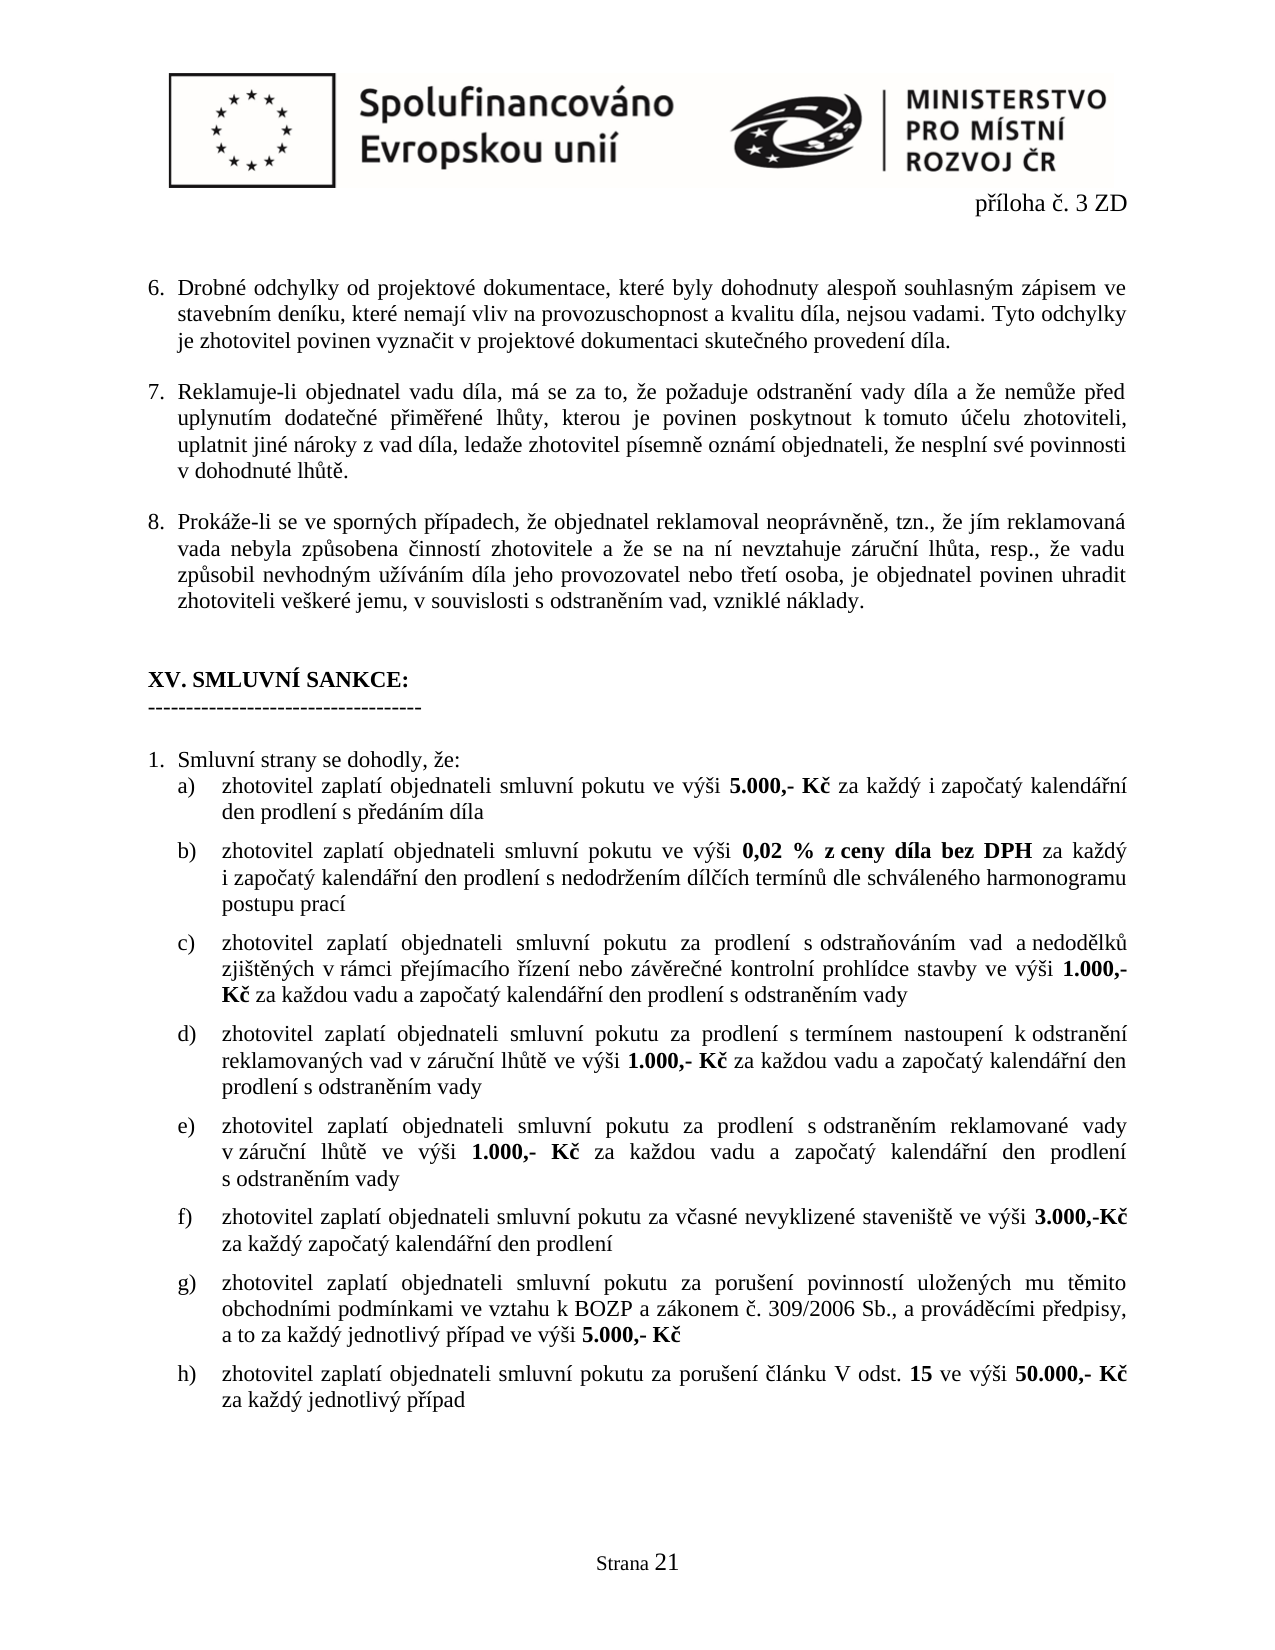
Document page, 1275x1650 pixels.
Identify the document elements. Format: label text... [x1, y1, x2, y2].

list zhotovitel zaplatí objednateli smluvní pokutu za včasné nevyklizené staveniště ve výši 3.000,-Kč za každý započatý kalendářní den prodlení [177, 1203, 1127, 1256]
list zhotovitel zaplatí objednateli smluvní pokutu za prodlení s termínem nastoupení k odstranění reklamovaných vad v záruční lhůtě ve výši 1.000,- Kč za každou vadu a započatý kalendářní den prodlení s odstraněním vady [177, 1020, 1127, 1099]
list Prokáže-li se ve sporných případech, že objednatel reklamoval neoprávněně, tzn., že jím reklamovaná vada nebyla způsobena činností zhotovitele a že se na ní nevztahuje záruční lhůta, resp., že vadu způsobil nevhodným užíváním díla jeho provozovatel nebo třetí osoba, je objednatel povinen uhradit zhotoviteli veškeré jemu, v souvislosti s odstraněním vad, vzniklé náklady. [148, 508, 1127, 614]
list Drobné odchylky od projektové dokumentace, které byly dohodnuty alespoň souhlasným zápisem ve stavebním deníku, které nemají vliv na provozuschopnost a kvalitu díla, nejsou vadami. Tyto odchylky je zhotovitel povinen vyznačit v projektové dokumentaci skutečného provedení díla. [148, 274, 1127, 353]
text ------------------------------------ [148, 693, 1137, 719]
picture [168, 73, 1114, 188]
text 1. Smluvní strany se dohodly, že: [148, 746, 1127, 772]
list zhotovitel zaplatí objednateli smluvní pokutu za prodlení s odstraněním reklamované vady v záruční lhůtě ve výši 1.000,- Kč za každou vadu a započatý kalendářní den prodlení s odstraněním vady [177, 1112, 1127, 1191]
list Reklamuje-li objednatel vadu díla, má se za to, že požaduje odstranění vady díla a že nemůže před uplynutím dodatečné přiměřené lhůty, kterou je povinen poskytnout k tomuto účelu zhotoviteli, uplatnit jiné nároky z vad díla, ledaže zhotovitel písemně oznámí objednateli, že nesplní své povinnosti v dohodnuté lhůtě. [148, 378, 1127, 483]
list zhotovitel zaplatí objednateli smluvní pokutu ve výši 5.000,- Kč za každý i započatý kalendářní den prodlení s předáním díla [177, 772, 1127, 825]
list zhotovitel zaplatí objednateli smluvní pokutu za porušení článku V odst. 15 ve výši 50.000,- Kč za každý jednotlivý případ [177, 1360, 1127, 1413]
text XV. SMLUVNÍ SANKCE: [148, 667, 1137, 693]
list zhotovitel zaplatí objednateli smluvní pokutu ve výši 0,02 % z ceny díla bez DPH za každý i započatý kalendářní den prodlení s nedodržením dílčích termínů dle schváleného harmonogramu postupu prací [177, 837, 1127, 916]
list zhotovitel zaplatí objednateli smluvní pokutu za prodlení s odstraňováním vad a nedodělků zjištěných v rámci přejímacího řízení nebo závěrečné kontrolní prohlídce stavby ve výši 1.000,- Kč za každou vadu a započatý kalendářní den prodlení s odstraněním vady [177, 929, 1127, 1008]
list zhotovitel zaplatí objednateli smluvní pokutu za porušení povinností uložených mu těmito obchodními podmínkami ve vztahu k BOZP a zákonem č. 309/2006 Sb., a prováděcími předpisy, a to za každý jednotlivý případ ve výši 5.000,- Kč [177, 1269, 1127, 1348]
